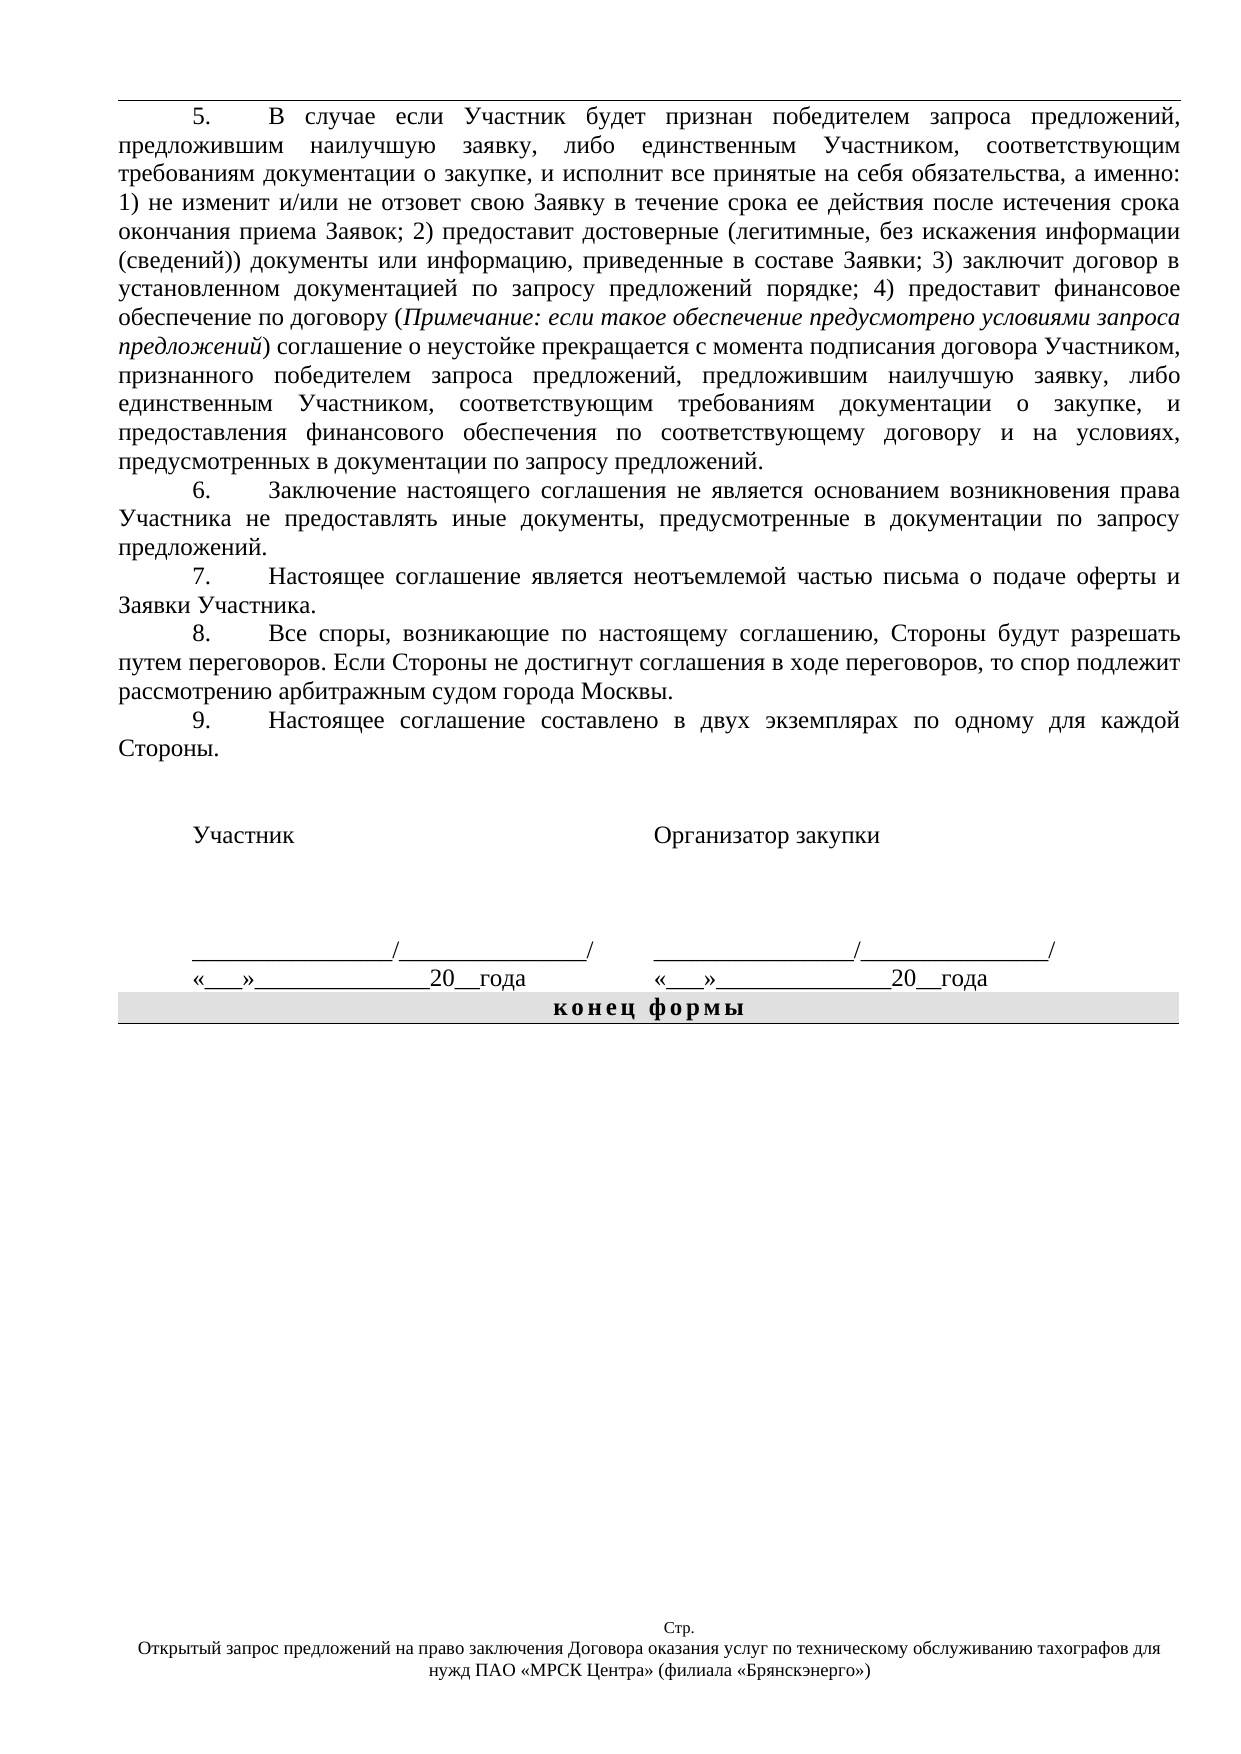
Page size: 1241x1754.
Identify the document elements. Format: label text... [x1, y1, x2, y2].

table_cell ________________/_______________/ «___»______________20__года [181, 849, 642, 992]
list Все споры, возникающие по настоящему соглашению, Стороны будут разрешать путем переговоров. Если Стороны не достигнут соглашения в ходе переговоров, то спор подлежит рассмотрению арбитражным судом города Москвы. [118, 618, 1181, 705]
text конец формы [118, 992, 1179, 1023]
table_header Участник [181, 820, 642, 848]
table_header Организатор закупки [643, 820, 1104, 848]
table_cell ________________/_______________/ «___»______________20__года [643, 849, 1104, 992]
list Настоящее соглашение является неотъемлемой частью письма о подаче оферты и Заявки Участника. [118, 561, 1181, 618]
list Заключение настоящего соглашения не является основанием возникновения права Участника не предоставлять иные документы, предусмотренные в документации по запросу предложений. [118, 475, 1181, 561]
list В случае если Участник будет признан победителем запроса предложений, предложившим наилучшую заявку, либо единственным Участником, соответствующим требованиям документации о закупке, и исполнит все принятые на себя обязательства, а именно: 1) не изменит и/или не отзовет свою Заявку в течение срока ее действия после истечения срока окончания приема Заявок; 2) предоставит достоверные (легитимные, без искажения информации (сведений)) документы или информацию, приведенные в составе Заявки; 3) заключит договор в установленном документацией по запросу предложений порядке; 4) предоставит финансовое обеспечение по договору (Примечание: если такое обеспечение предусмотрено условиями запроса предложений) соглашение о неустойке прекращается с момента подписания договора Участником, признанного победителем запроса предложений, предложившим наилучшую заявку, либо единственным Участником, соответствующим требованиям документации о закупке, и предоставления финансового обеспечения по соответствующему договору и на условиях, предусмотренных в документации по запросу предложений. [118, 101, 1181, 475]
list Настоящее соглашение составлено в двух экземплярах по одному для каждой Стороны. [118, 705, 1181, 762]
